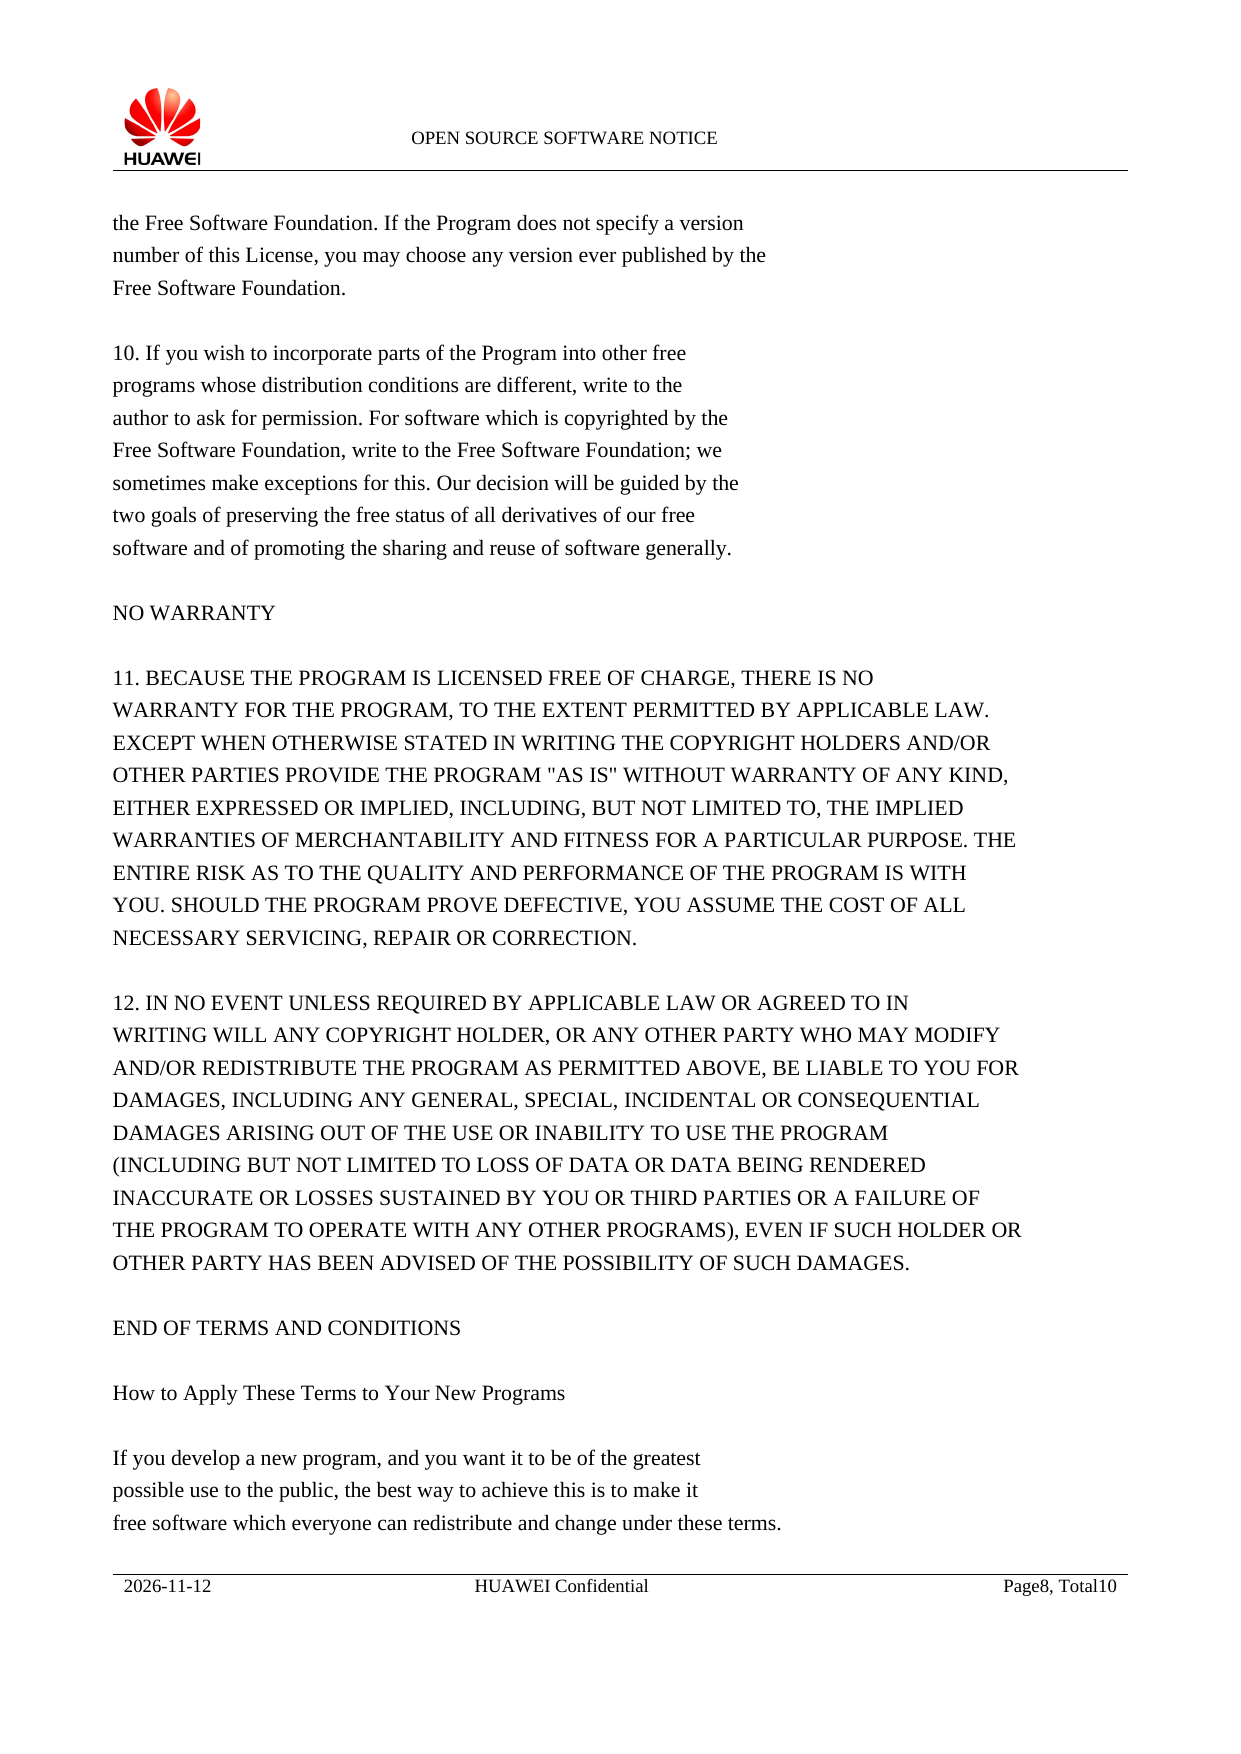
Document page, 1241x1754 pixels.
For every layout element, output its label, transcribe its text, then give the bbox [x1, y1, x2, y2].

picture [124, 88, 201, 165]
